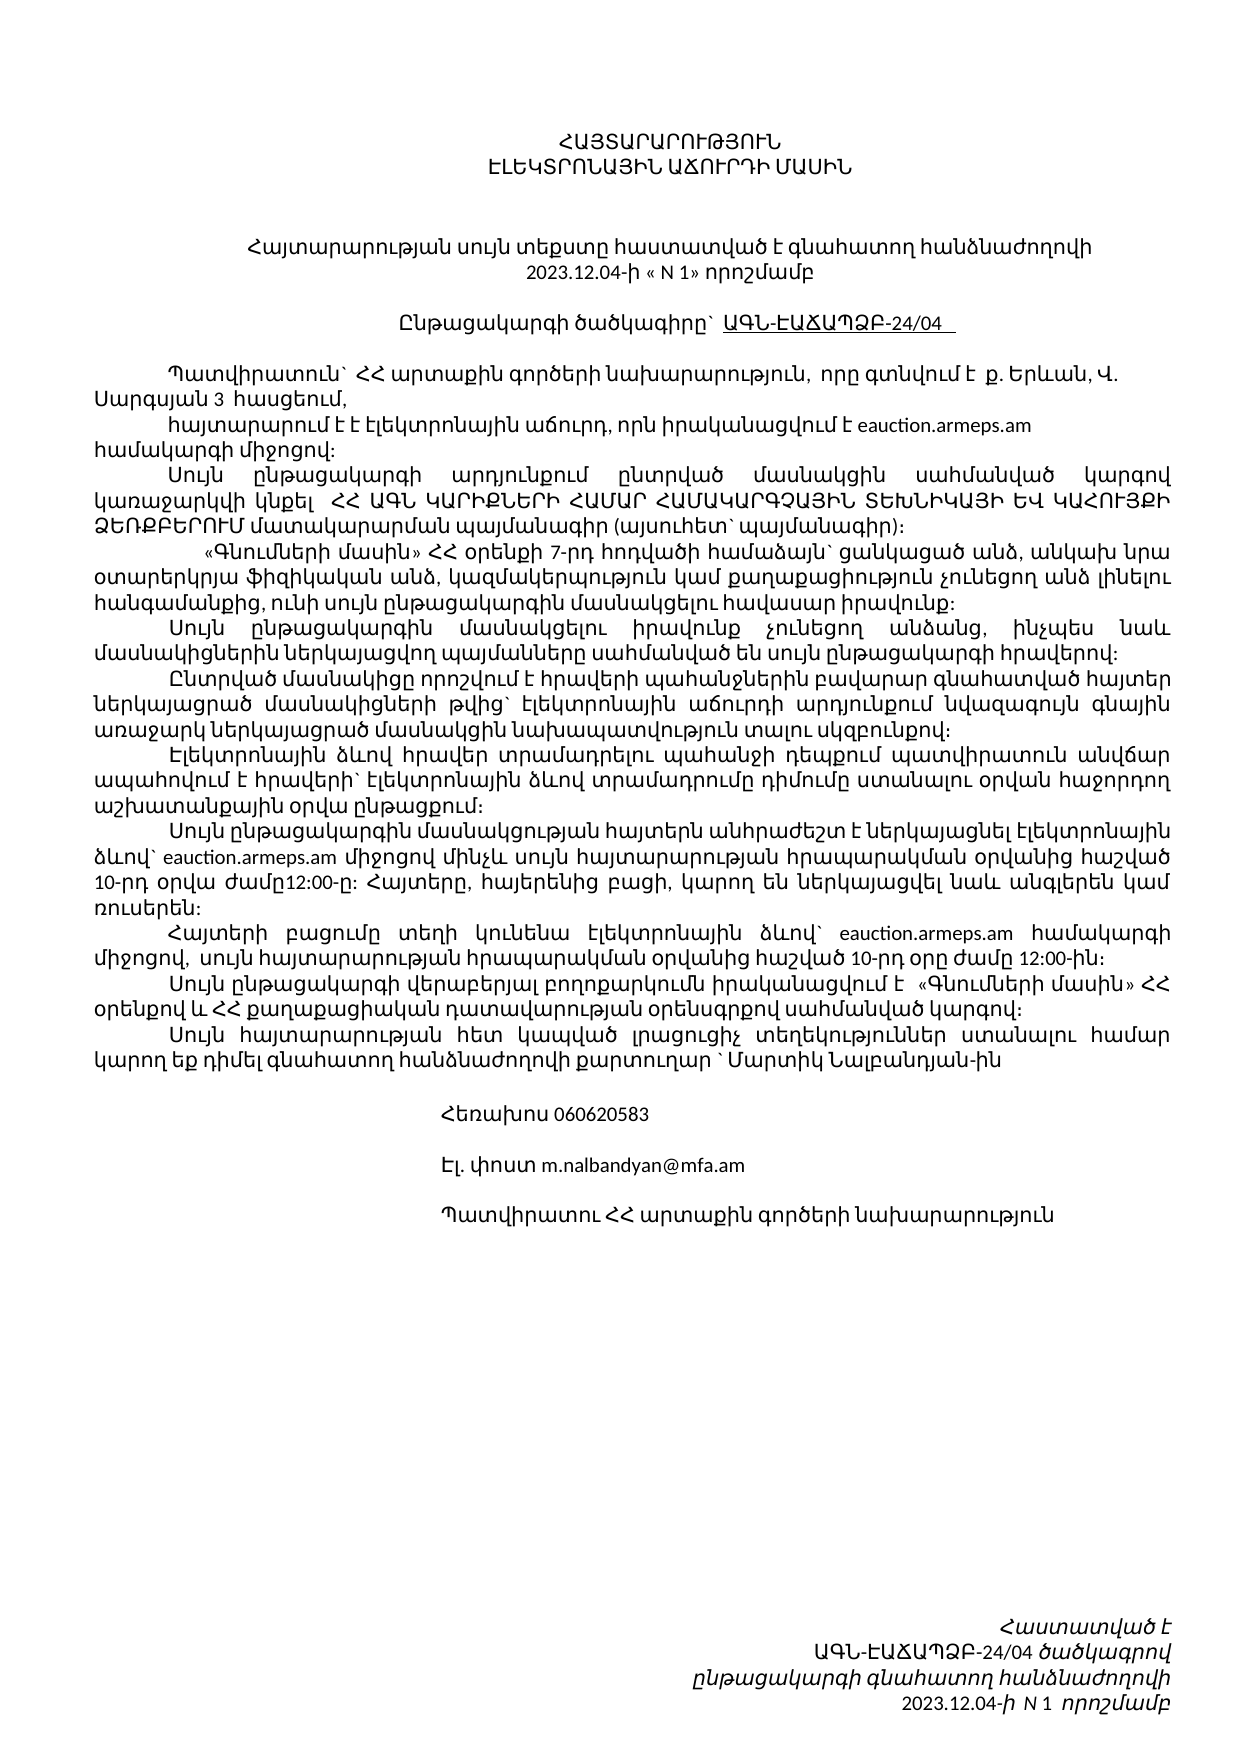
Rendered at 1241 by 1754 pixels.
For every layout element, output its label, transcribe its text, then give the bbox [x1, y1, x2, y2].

text 2023.12.04 -ի « N 1» որոշմամբ [94, 259, 1171, 285]
text Հայտարարության սույն տեքստը հաստատված է գնահատող հանձնաժողովի [94, 234, 1171, 259]
text Սույն ընթացակարգին մասնակցելու իրավունք չունեցող անձանց, ինչպես նաև մասնակիցներին ներկայացվող պայմանները սահմանված են սույն ընթացակարգի հրավերով: [94, 615, 1171, 666]
text հայտարարում է է էլեկտրոնային աճուրդ, որն իրականացվում է eauction.armeps.am համակարգի միջոցով: [94, 412, 1171, 463]
text ԷԼԵԿՏՐՈՆԱՅԻՆ ԱՃՈՒՐԴԻ ՄԱՍԻՆ [94, 154, 1171, 180]
text Սույն հայտարարության հետ կապված լրացուցիչ տեղեկություններ ստանալու համար կարող եք դիմել գնահատող հանձնաժողովի քարտուղար ` Մարտիկ Նալբանդյան-ին [94, 1022, 1171, 1073]
text Ընտրված մասնակիցը որոշվում է հրավերի պահանջներին բավարար գնահատված հայտեր ներկայացրած մասնակիցների թվից` էլեկտրոնային աճուրդի արդյունքում նվազագույն գնային առաջարկ ներկայացրած մասնակցին նախապատվություն տալու սկզբունքով։ [94, 666, 1171, 742]
text ընթացակարգի գնահատող հանձնաժողովի [94, 1665, 1171, 1690]
text Սույն ընթացակարգին մասնակցության հայտերն անհրաժեշտ է ներկայացնել էլեկտրոնային ձևով` eauction.armeps.am միջոցով մինչև սույն հայտարարության հրապարակման օրվանից հաշված 10-րդ օրվա ժամը12:00-ը: Հայտերը, հայերենից բացի, կարող են ներկայացվել նաև անգլերեն կամ ռուսերեն: [94, 818, 1171, 920]
text Էլ. փոստ m.nalbandyan@mfa.am [94, 1152, 1171, 1177]
text Հեռախոս 060620583 [94, 1101, 1171, 1126]
text Հայտերի բացումը տեղի կունենա էլեկտրոնային ձևով` eauction.armeps.am համակարգի միջոցով, սույն հայտարարության հրապարակման օրվանից հաշված 10-րդ օրը ժամը 12:00-ին։ [94, 920, 1171, 971]
text Պատվիրատու ՀՀ արտաքին գործերի նախարարություն [94, 1203, 1171, 1228]
text ՀԱՅՏԱՐԱՐՈՒԹՅՈՒՆ [94, 129, 1171, 154]
text Պատվիրատուն` ՀՀ արտաքին գործերի նախարարություն, որը գտնվում է ք. Երևան, Վ. Սարգսյան 3 հասցեում, [94, 361, 1171, 412]
text Ընթացակարգի ծածկագիրը` ԱԳՆ-ԷԱՃԱՊՁԲ-24/04 [94, 310, 1171, 336]
text Սույն ընթացակարգի արդյունքում ընտրված մասնակցին սահմանված կարգով կառաջարկվի կնքել ՀՀ ԱԳՆ ԿԱՐԻՔՆԵՐԻ ՀԱՄԱՐ ՀԱՄԱԿԱՐԳՉԱՅԻՆ ՏԵԽՆԻԿԱՅԻ ԵՎ ԿԱՀՈՒՅՔԻ ՁԵՌՔԲԵՐՈՒՄ մատակարարման պայմանագիր (այսուհետ` պայմանագիր)։ [94, 463, 1171, 539]
text Հաստատված է [94, 1614, 1171, 1639]
text «Գնումների մասին» ՀՀ օրենքի 7-րդ հոդվածի համաձայն` ցանկացած անձ, անկախ նրա օտարերկրյա ֆիզիկական անձ, կազմակերպություն կամ քաղաքացիություն չունեցող անձ լինելու հանգամանքից, ունի սույն ընթացակարգին մասնակցելու հավասար իրավունք: [94, 539, 1171, 615]
text Էլեկտրոնային ձևով հրավեր տրամադրելու պահանջի դեպքում պատվիրատուն անվճար ապահովում է հրավերի` էլեկտրոնային ձևով տրամադրումը դիմումը ստանալու օրվան հաջորդող աշխատանքային օրվա ընթացքում։ [94, 742, 1171, 818]
text 2023.12.04 -ի N 1 որոշմամբ [94, 1690, 1171, 1716]
text ԱԳՆ-ԷԱՃԱՊՁԲ-24/04 ծածկագրով [94, 1639, 1171, 1665]
text Սույն ընթացակարգի վերաբերյալ բողոքարկումն իրականացվում է «Գնումների մասին» ՀՀ օրենքով և ՀՀ քաղաքացիական դատավարության օրենսգրքով սահմանված կարգով։ [94, 971, 1171, 1022]
